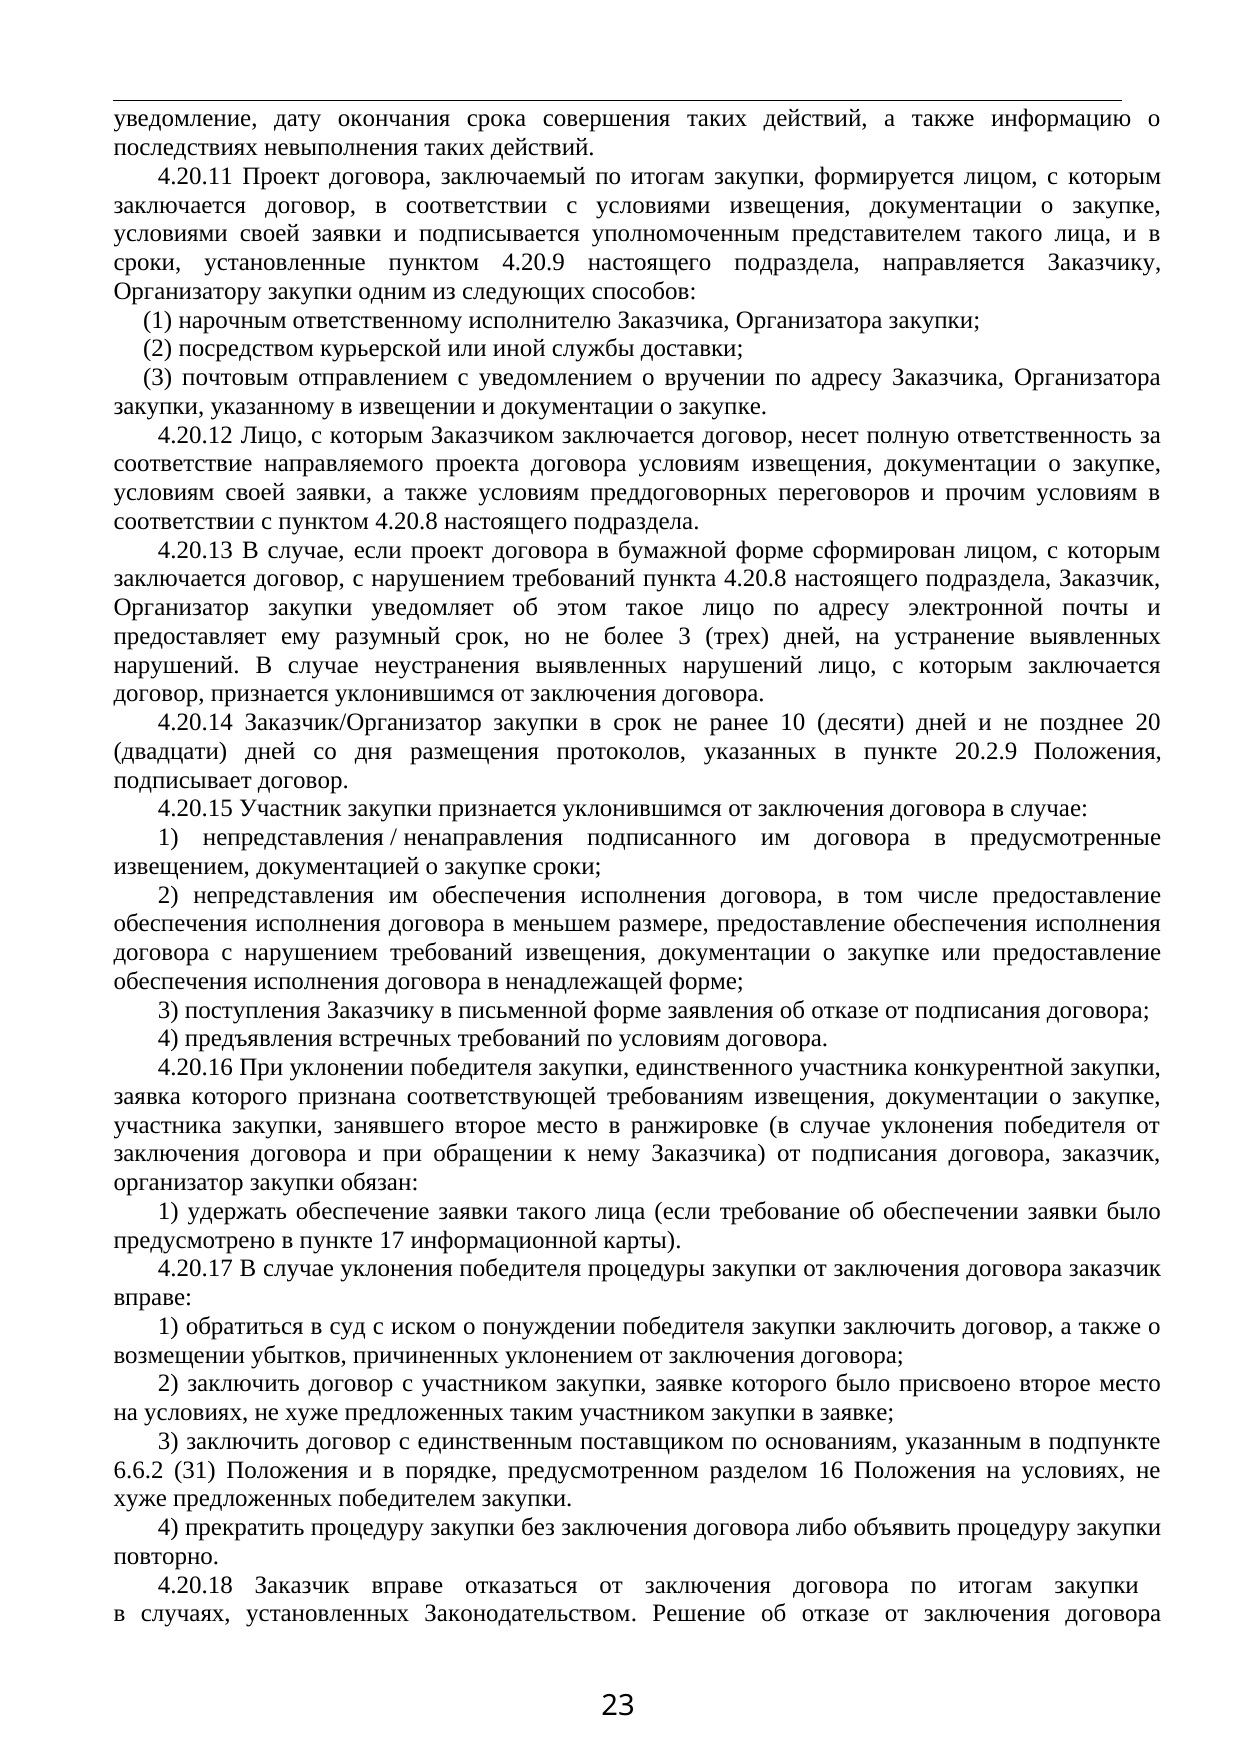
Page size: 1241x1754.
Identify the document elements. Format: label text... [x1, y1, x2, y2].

text 4.20.12 Лицо, с которым Заказчиком заключается договор, несет полную ответственность за соответствие направляемого проекта договора условиям извещения, документации о закупке, условиям своей заявки, а также условиям преддоговорных переговоров и прочим условиям в соответствии с пунктом 4.20.8 настоящего подраздела. [113, 420, 1162, 535]
text 1) удержать обеспечение заявки такого лица (если требование об обеспечении заявки было предусмотрено в пункте 17 информационной карты). [113, 1196, 1162, 1253]
text 3) поступления Заказчику в письменной форме заявления об отказе от подписания договора; [113, 995, 1162, 1023]
text 4.20.17 В случае уклонения победителя процедуры закупки от заключения договора заказчик вправе: [113, 1253, 1162, 1311]
text 1) непредставления / ненаправления подписанного им договора в предусмотренные извещением, документацией о закупке сроки; [113, 822, 1162, 880]
text 4) предъявления встречных требований по условиям договора. [113, 1023, 1162, 1052]
text (2) посредством курьерской или иной службы доставки; [113, 333, 1162, 362]
text 4.20.15 Участник закупки признается уклонившимся от заключения договора в случае: [113, 793, 1162, 822]
text 3) заключить договор с единственным поставщиком по основаниям, указанным в подпункте 6.6.2 (31) Положения и в порядке, предусмотренном разделом 16 Положения на условиях, не хуже предложенных победителем закупки. [113, 1426, 1162, 1512]
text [113, 103, 1162, 161]
text 2) заключить договор с участником закупки, заявке которого было присвоено второе место на условиях, не хуже предложенных таким участником закупки в заявке; [113, 1368, 1162, 1426]
text 4) прекратить процедуру закупки без заключения договора либо объявить процедуру закупки повторно. [113, 1512, 1162, 1570]
text 2) непредставления им обеспечения исполнения договора, в том числе предоставление обеспечения исполнения договора в меньшем размере, предоставление обеспечения исполнения договора с нарушением требований извещения, документации о закупке или предоставление обеспечения исполнения договора в ненадлежащей форме; [113, 880, 1162, 995]
text (1) нарочным ответственному исполнителю Заказчика, Организатора закупки; [113, 305, 1162, 333]
text 4.20.16 При уклонении победителя закупки, единственного участника конкурентной закупки, заявка которого признана соответствующей требованиям извещения, документации о закупке, участника закупки, занявшего второе место в ранжировке (в случае уклонения победителя от заключения договора и при обращении к нему Заказчика) от подписания договора, заказчик, организатор закупки обязан: [113, 1052, 1162, 1196]
text 4.20.13 В случае, если проект договора в бумажной форме сформирован лицом, с которым заключается договор, с нарушением требований пункта 4.20.8 настоящего подраздела, Заказчик, Организатор закупки уведомляет об этом такое лицо по адресу электронной почты и предоставляет ему разумный срок, но не более 3 (трех) дней, на устранение выявленных нарушений. В случае неустранения выявленных нарушений лицо, с которым заключается договор, признается уклонившимся от заключения договора. [113, 535, 1162, 707]
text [113, 1570, 1162, 1627]
text 4.20.11 Проект договора, заключаемый по итогам закупки, формируется лицом, с которым заключается договор, в соответствии с условиями извещения, документации о закупке, условиями своей заявки и подписывается уполномоченным представителем такого лица, и в сроки, установленные пунктом 4.20.9 настоящего подраздела, направляется Заказчику, Организатору закупки одним из следующих способов: [113, 161, 1162, 305]
text 4.20.14 Заказчик/Организатор закупки в срок не ранее 10 (десяти) дней и не позднее 20 (двадцати) дней со дня размещения протоколов, указанных в пункте 20.2.9 Положения, подписывает договор. [113, 707, 1162, 793]
text (3) почтовым отправлением с уведомлением о вручении по адресу Заказчика, Организатора закупки, указанному в извещении и документации о закупке. [113, 362, 1162, 420]
text 1) обратиться в суд с иском о понуждении победителя закупки заключить договор, а также о возмещении убытков, причиненных уклонением от заключения договора; [113, 1311, 1162, 1368]
